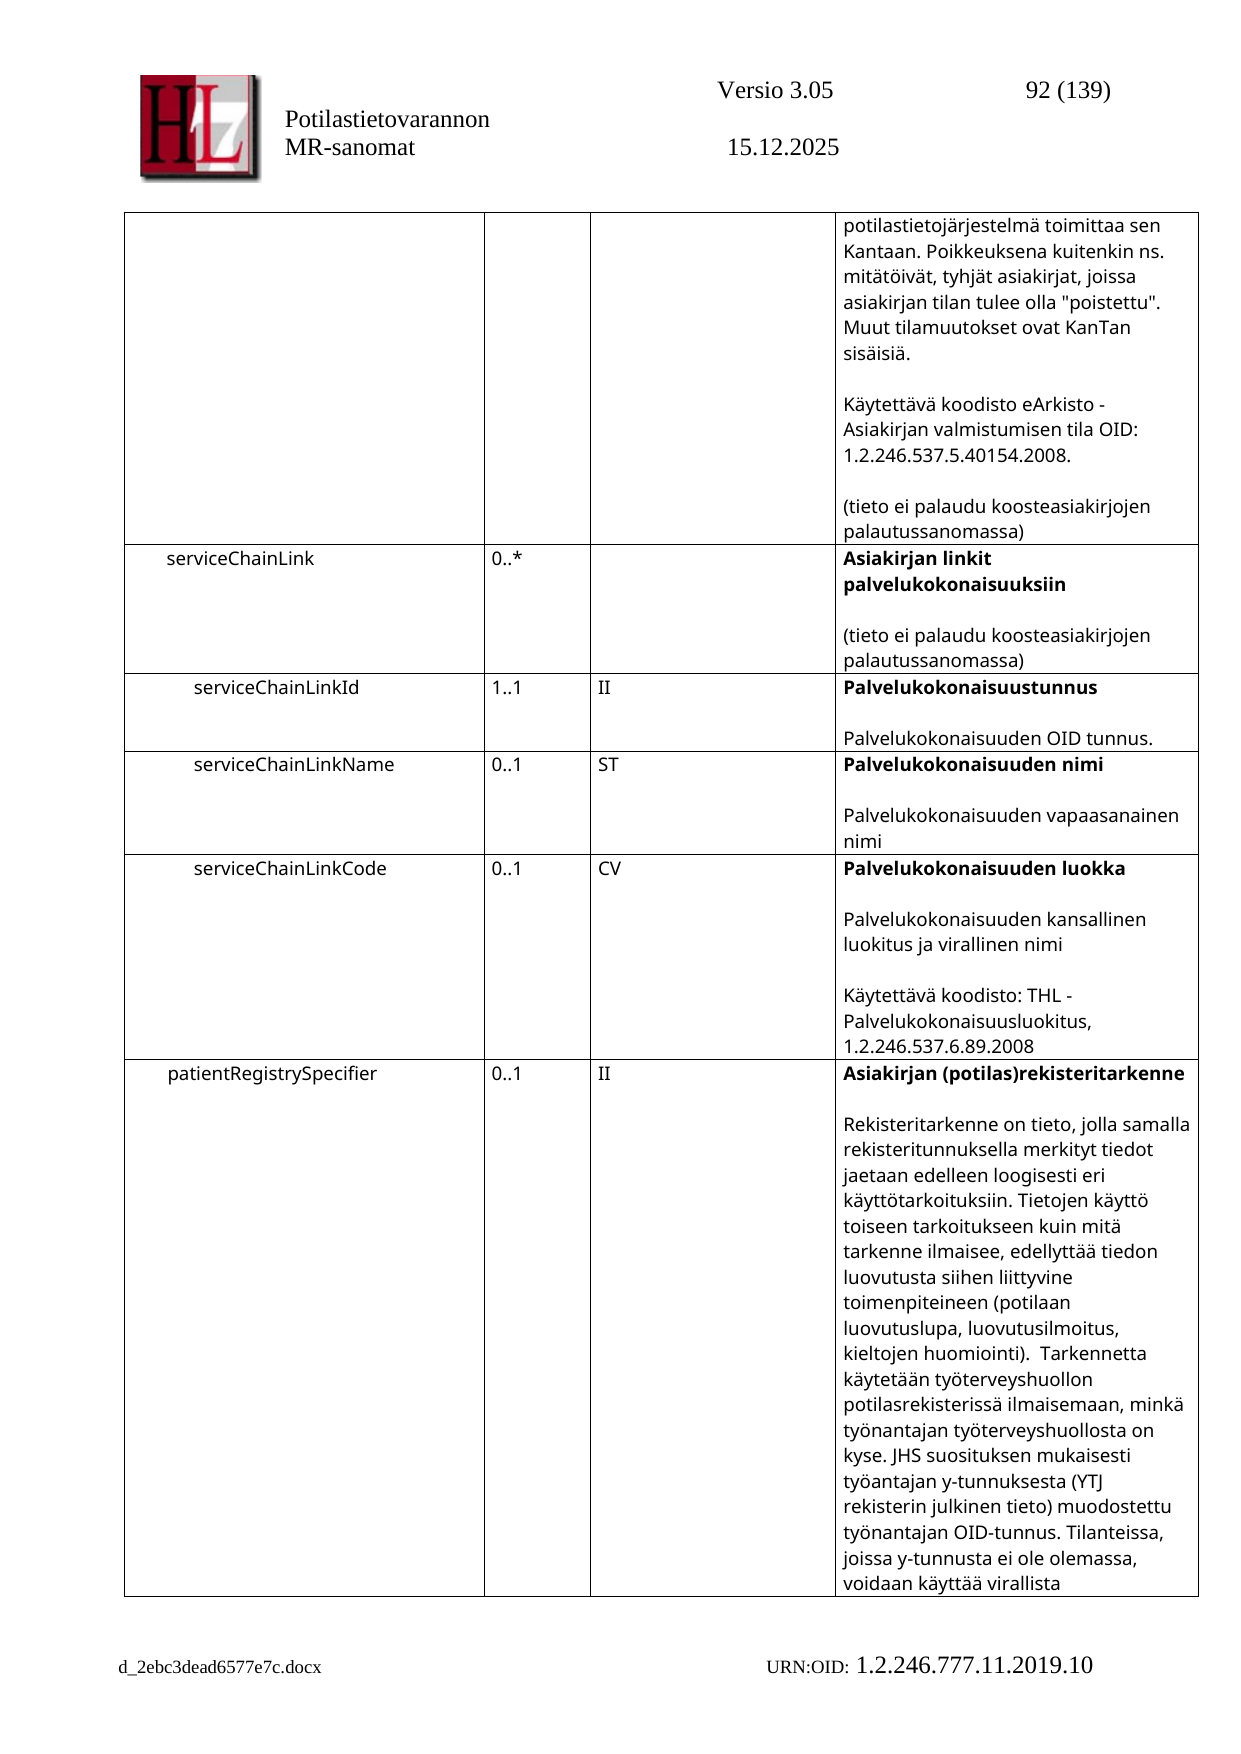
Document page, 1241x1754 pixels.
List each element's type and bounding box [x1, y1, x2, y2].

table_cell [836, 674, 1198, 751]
picture [140, 75, 263, 183]
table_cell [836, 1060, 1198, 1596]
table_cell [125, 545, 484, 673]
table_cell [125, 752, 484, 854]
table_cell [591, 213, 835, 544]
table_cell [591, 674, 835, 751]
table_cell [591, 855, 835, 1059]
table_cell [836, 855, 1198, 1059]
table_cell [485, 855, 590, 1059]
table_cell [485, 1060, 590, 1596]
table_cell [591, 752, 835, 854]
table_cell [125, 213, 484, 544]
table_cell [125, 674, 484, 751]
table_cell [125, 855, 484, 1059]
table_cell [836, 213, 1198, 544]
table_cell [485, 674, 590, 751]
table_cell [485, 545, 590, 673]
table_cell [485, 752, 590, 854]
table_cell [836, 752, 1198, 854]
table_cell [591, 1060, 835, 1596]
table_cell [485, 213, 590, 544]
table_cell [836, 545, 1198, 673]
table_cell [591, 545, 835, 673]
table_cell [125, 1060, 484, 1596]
